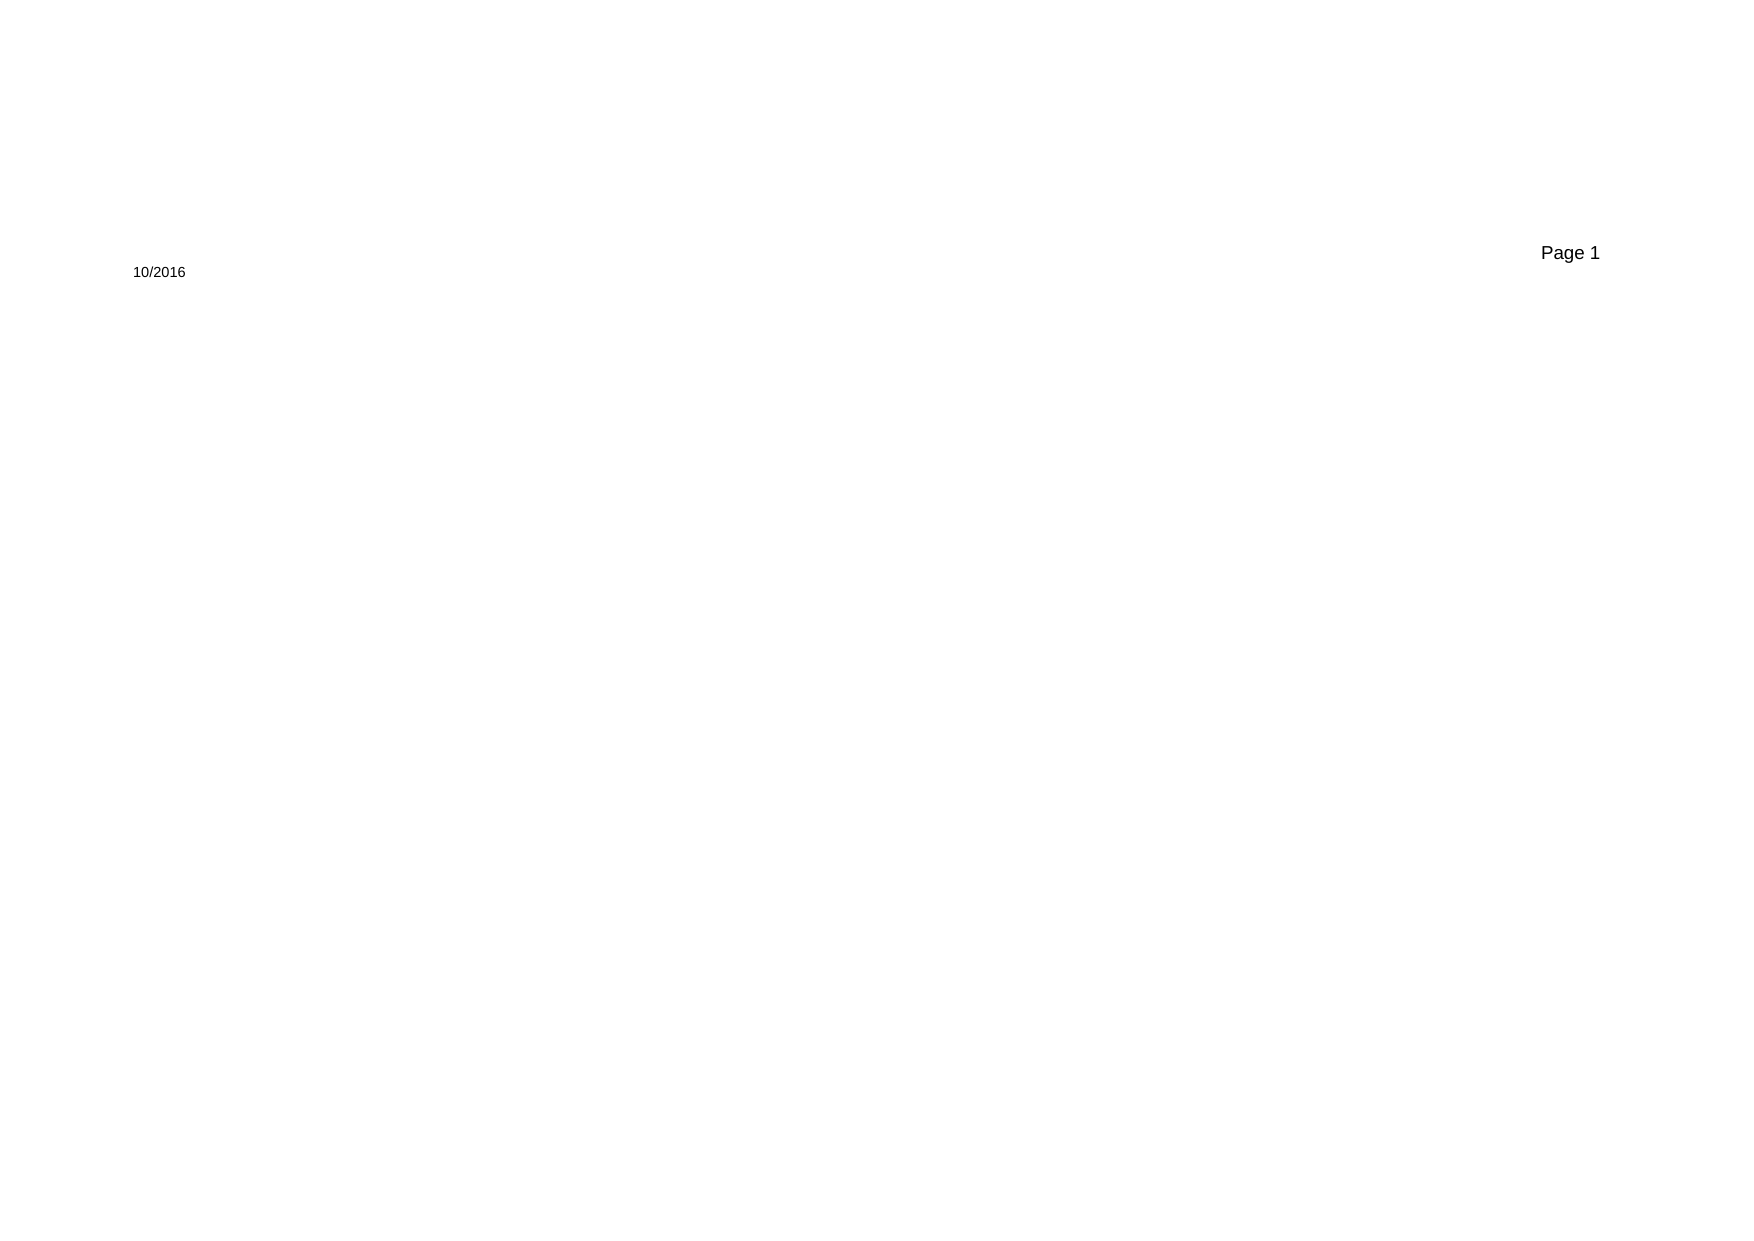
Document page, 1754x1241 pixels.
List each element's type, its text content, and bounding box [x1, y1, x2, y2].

text 10/2016 [133, 263, 190, 280]
text Page 1 [1541, 242, 1689, 263]
